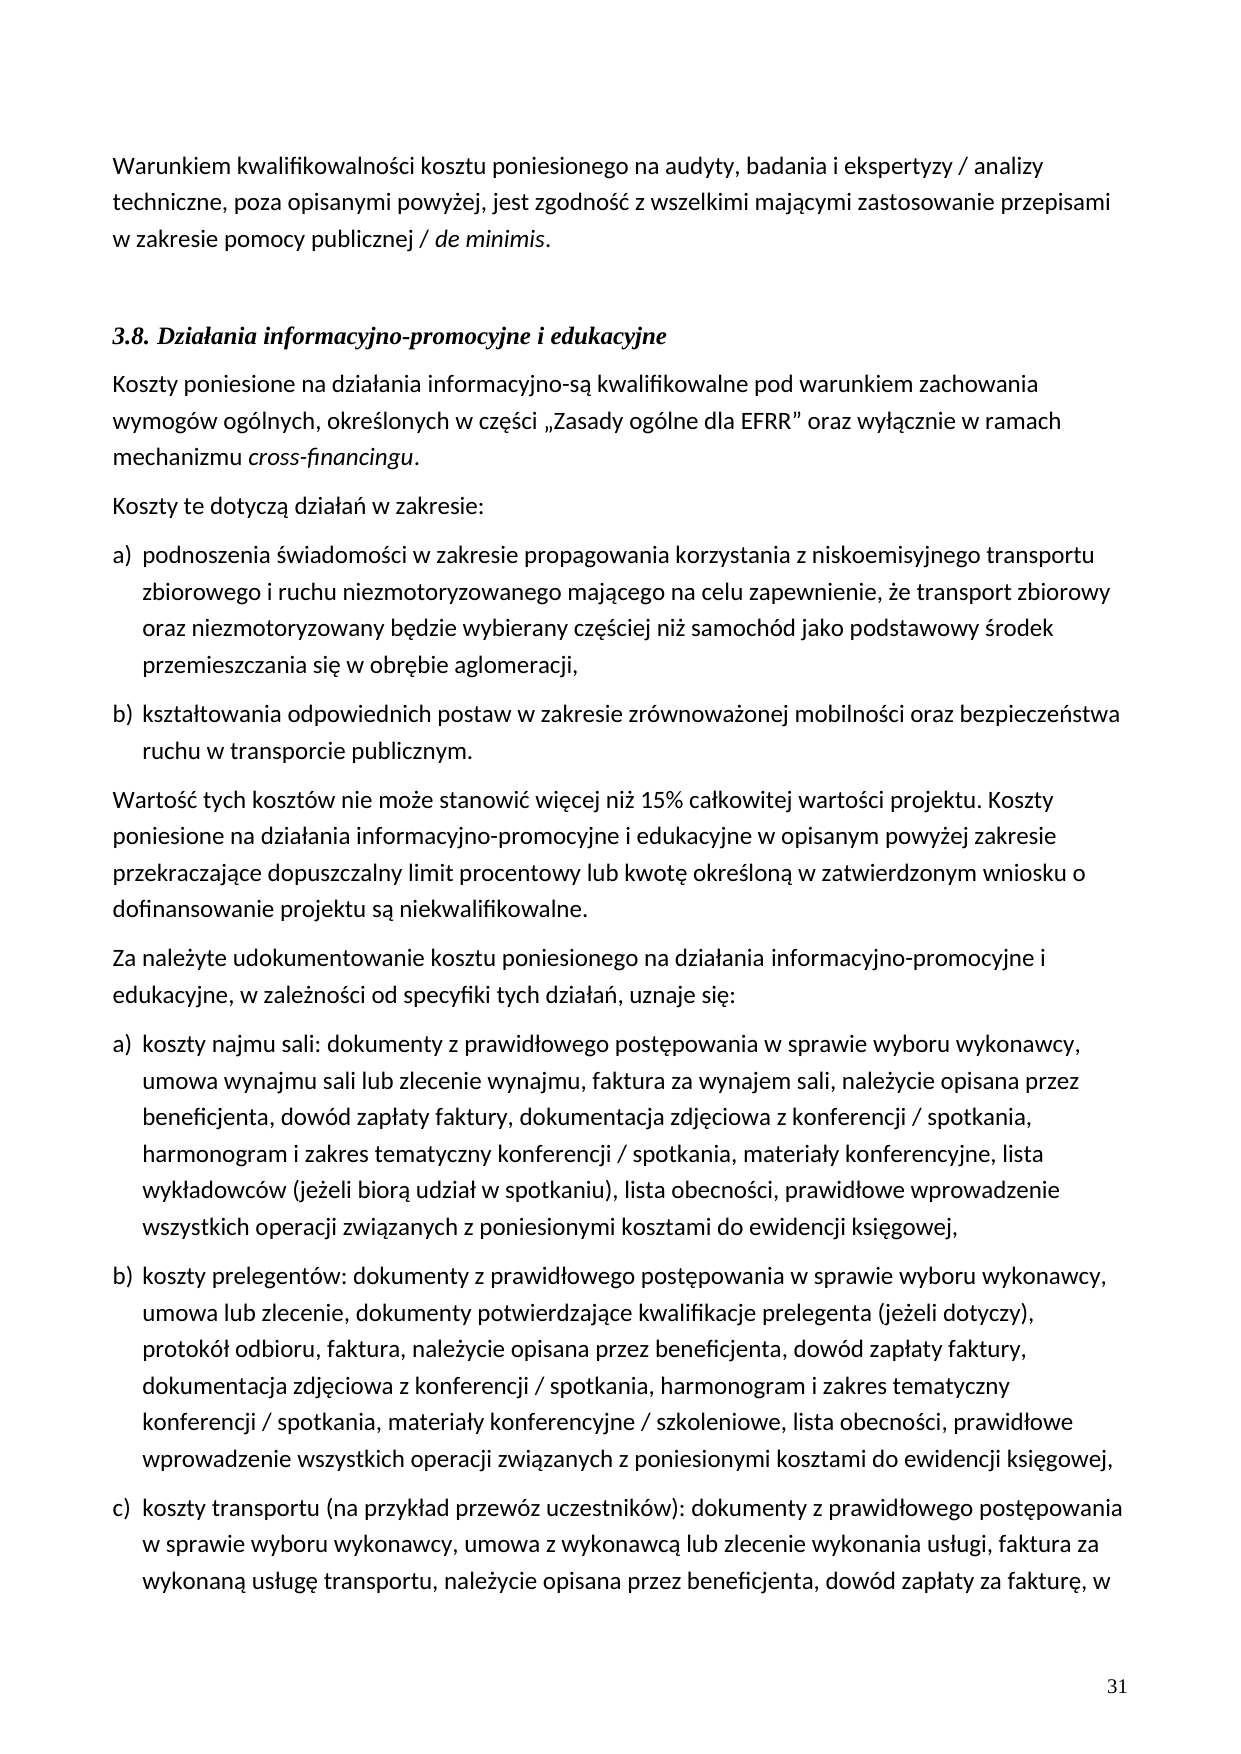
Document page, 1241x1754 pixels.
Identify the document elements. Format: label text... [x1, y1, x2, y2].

text Warunkiem kwalifikowalności kosztu poniesionego na audyty, badania i ekspertyzy / analizy techniczne, poza opisanymi powyżej, jest zgodność z wszelkimi mającymi zastosowanie przepisami w zakresie pomocy publicznej / de minimis. [112, 150, 1128, 254]
text Koszty te dotyczą działań w zakresie: [112, 490, 1128, 521]
list podnoszenia świadomości w zakresie propagowania korzystania z niskoemisyjnego transportu zbiorowego i ruchu niezmotoryzowanego mającego na celu zapewnienie, że transport zbiorowy oraz niezmotoryzowany będzie wybierany częściej niż samochód jako podstawowy środek przemieszczania się w obrębie aglomeracji, [112, 539, 1128, 680]
list koszty najmu sali: dokumenty z prawidłowego postępowania w sprawie wyboru wykonawcy, umowa wynajmu sali lub zlecenie wynajmu, faktura za wynajem sali, należycie opisana przez beneficjenta, dowód zapłaty faktury, dokumentacja zdjęciowa z konferencji / spotkania, harmonogram i zakres tematyczny konferencji / spotkania, materiały konferencyjne, lista wykładowców (jeżeli biorą udział w spotkaniu), lista obecności, prawidłowe wprowadzenie wszystkich operacji związanych z poniesionymi kosztami do ewidencji księgowej, [112, 1028, 1128, 1242]
list kształtowania odpowiednich postaw w zakresie zrównoważonej mobilności oraz bezpieczeństwa ruchu w transporcie publicznym. [112, 698, 1128, 765]
text Wartość tych kosztów nie może stanowić więcej niż 15% całkowitej wartości projektu. Koszty poniesione na działania informacyjno-promocyjne i edukacyjne w opisanym powyżej zakresie przekraczające dopuszczalny limit procentowy lub kwotę określoną w zatwierdzonym wniosku o dofinansowanie projektu są niekwalifikowalne. [112, 784, 1128, 924]
list koszty prelegentów: dokumenty z prawidłowego postępowania w sprawie wyboru wykonawcy, umowa lub zlecenie, dokumenty potwierdzające kwalifikacje prelegenta (jeżeli dotyczy), protokół odbioru, faktura, należycie opisana przez beneficjenta, dowód zapłaty faktury, dokumentacja zdjęciowa z konferencji / spotkania, harmonogram i zakres tematyczny konferencji / spotkania, materiały konferencyjne / szkoleniowe, lista obecności, prawidłowe wprowadzenie wszystkich operacji związanych z poniesionymi kosztami do ewidencji księgowej, [112, 1260, 1128, 1473]
text Koszty poniesione na działania informacyjno-są kwalifikowalne pod warunkiem zachowania wymogów ogólnych, określonych w części „Zasady ogólne dla EFRR” oraz wyłącznie w ramach mechanizmu cross-financingu. [112, 368, 1128, 472]
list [112, 1492, 1128, 1596]
text Za należyte udokumentowanie kosztu poniesionego na działania informacyjno-promocyjne i edukacyjne, w zależności od specyfiki tych działań, uznaje się: [112, 943, 1128, 1010]
subtitle Działania informacyjno-promocyjne i edukacyjne [112, 321, 1128, 350]
